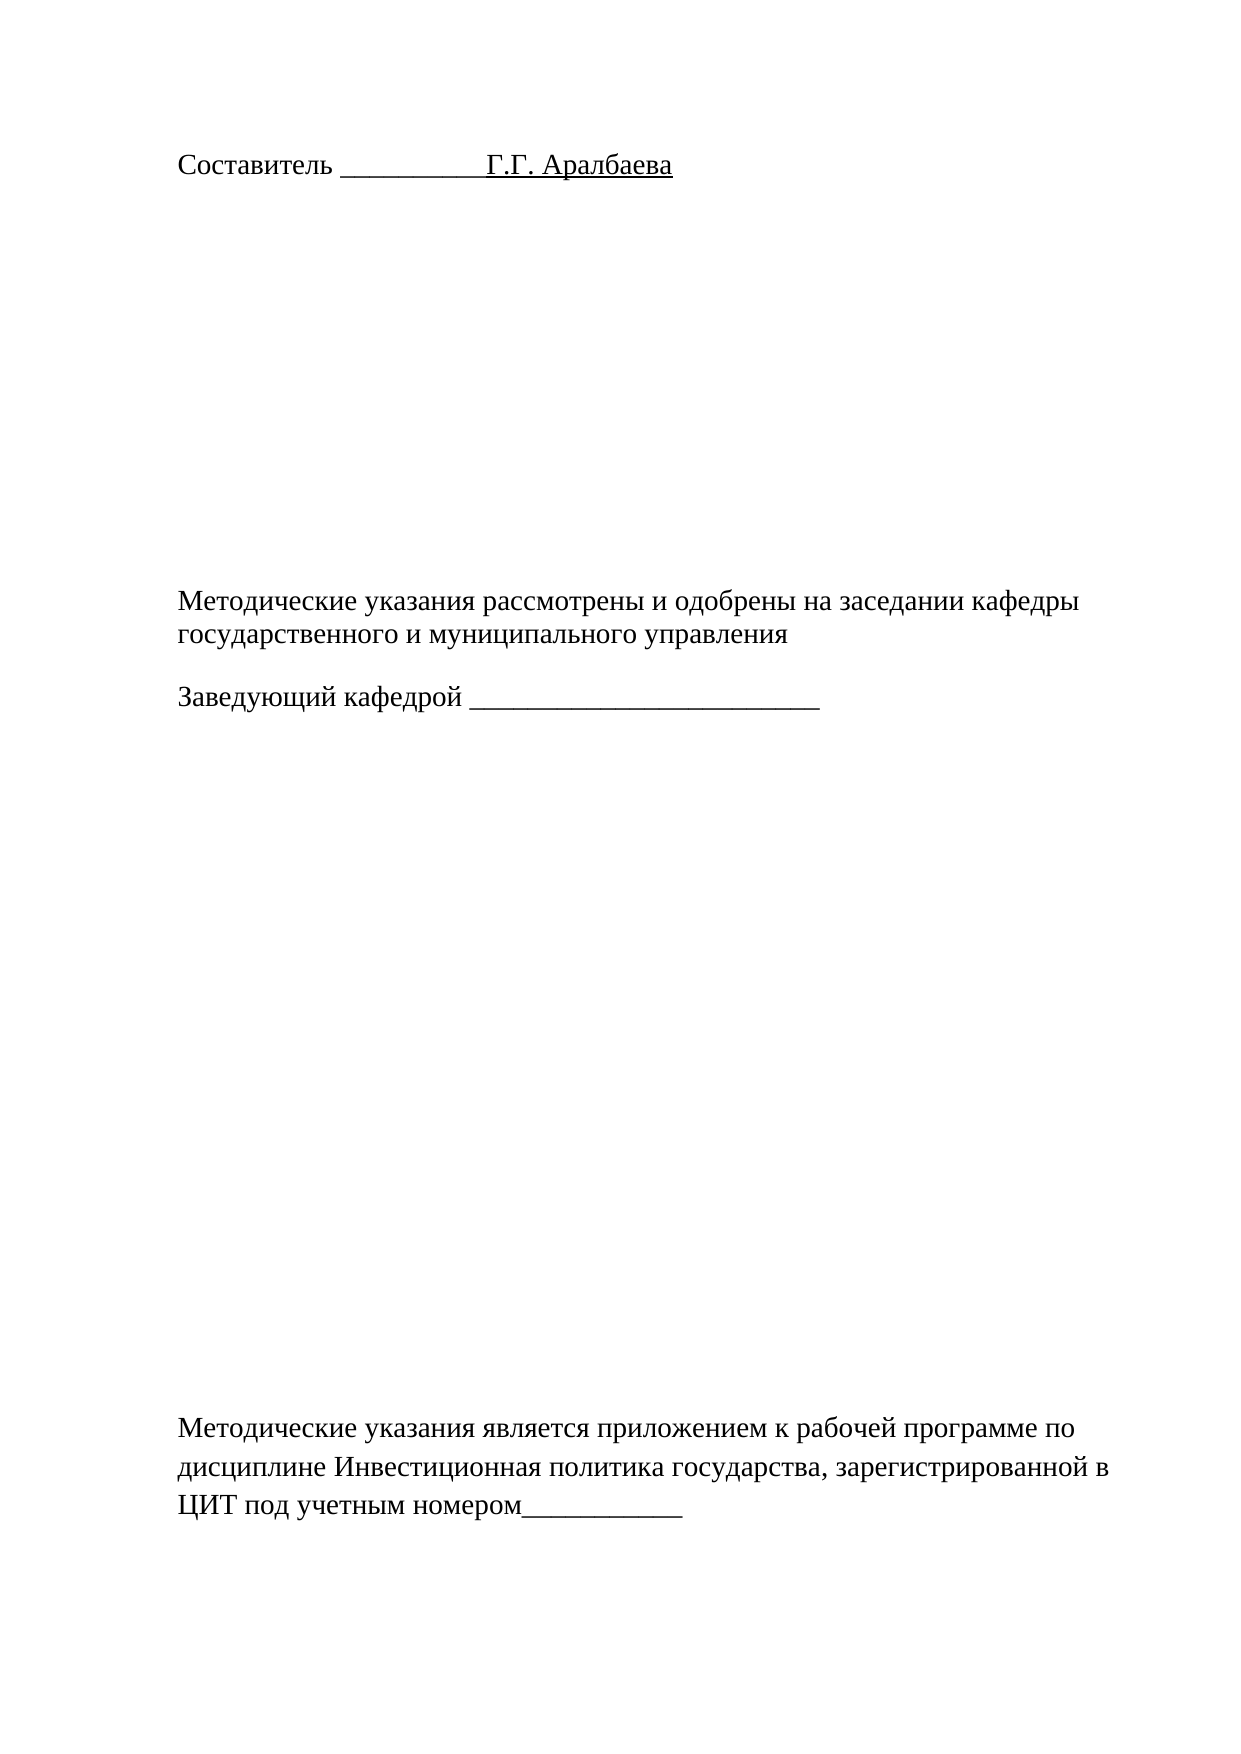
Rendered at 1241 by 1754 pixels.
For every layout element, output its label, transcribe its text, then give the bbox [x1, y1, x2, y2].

text Составитель __________Г.Г. Аралбаева [177, 147, 1152, 181]
text Заведующий кафедрой ________________________ [177, 679, 1152, 713]
text Методические указания является приложением к рабочей программе по дисциплине Инвестиционная политика государства, зарегистрированной в ЦИТ под учетным номером___________ [177, 1410, 1152, 1521]
text Методические указания рассмотрены и одобрены на заседании кафедры государственного и муниципального управления [177, 583, 1152, 650]
